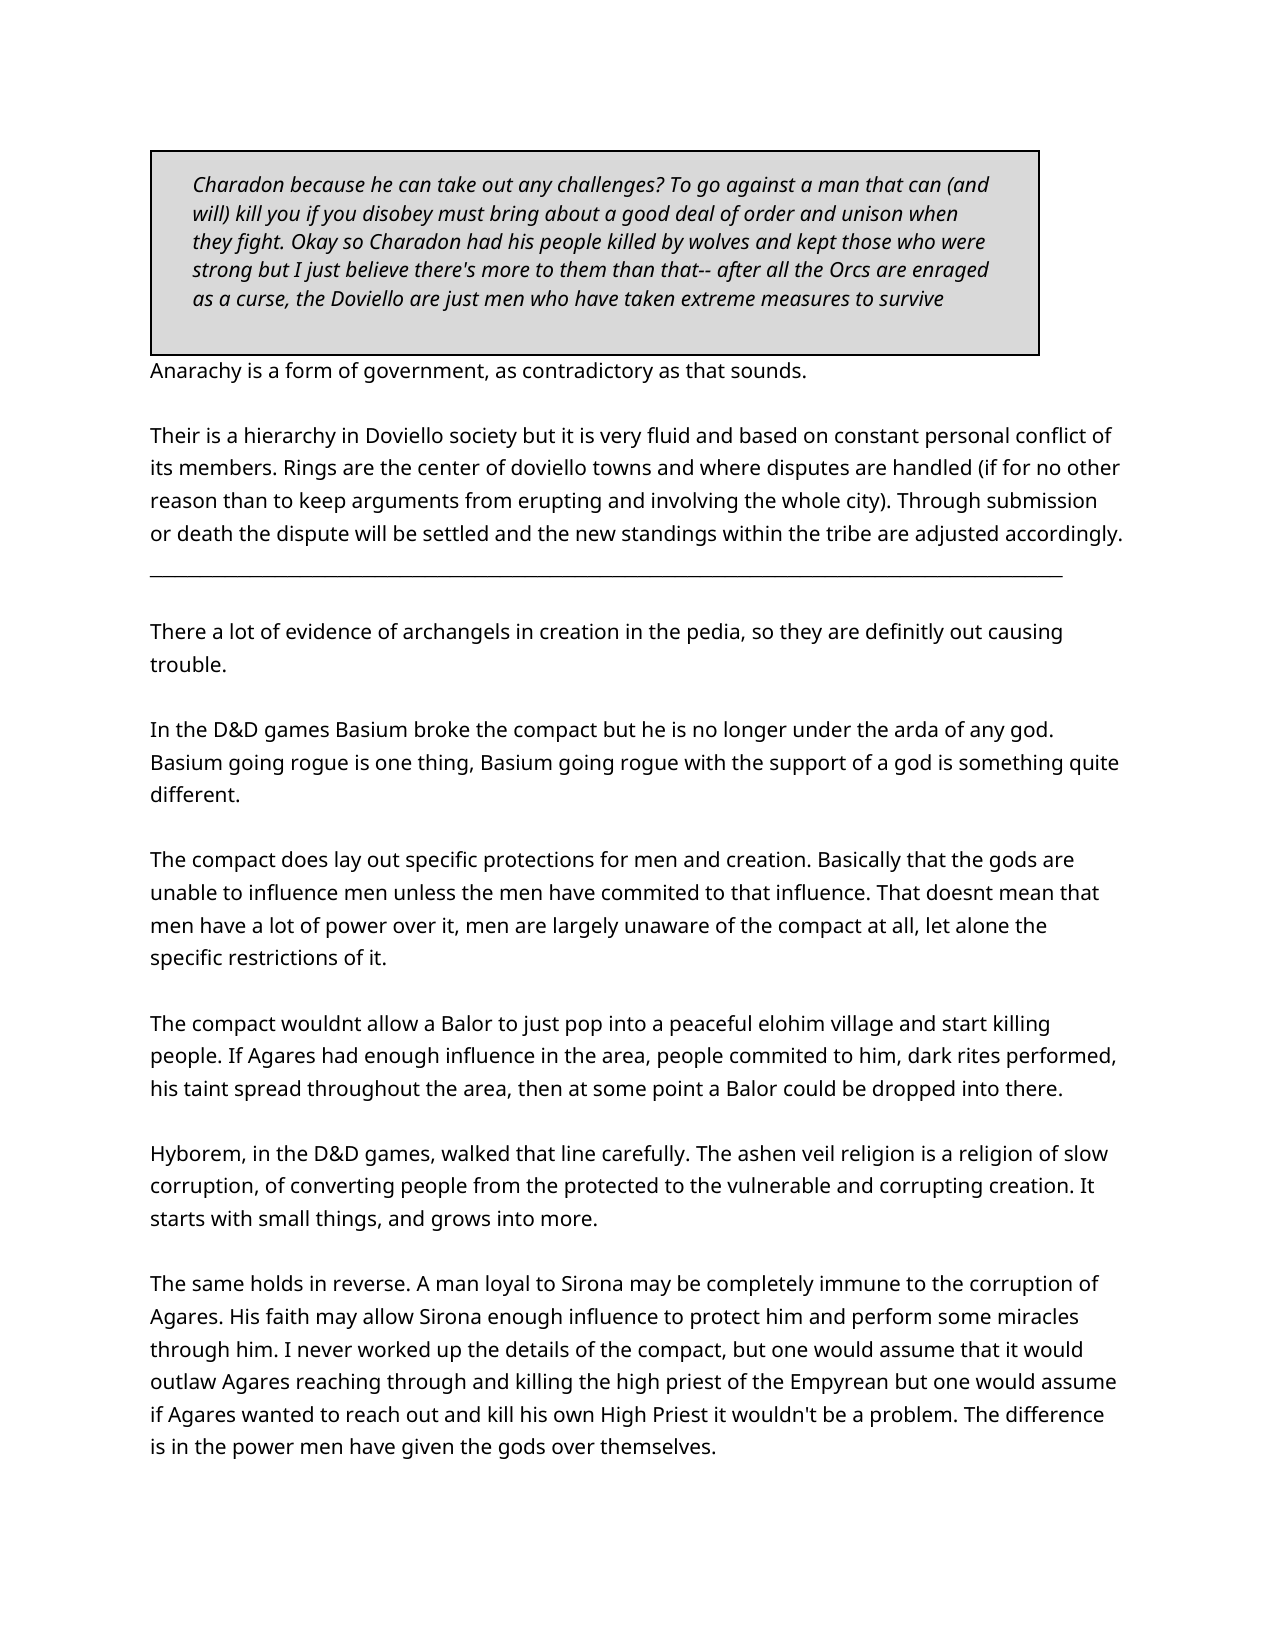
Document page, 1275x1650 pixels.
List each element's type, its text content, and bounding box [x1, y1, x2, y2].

text In the D&D games Basium broke the compact but he is no longer under the arda of any god. Basium going rogue is one thing, Basium going rogue with the support of a god is something quite different. [150, 715, 1125, 809]
text There a lot of evidence of archangels in creation in the pedia, so they are definitly out causing trouble. [150, 617, 1125, 678]
text The compact wouldnt allow a Balor to just pop into a peaceful elohim village and start killing people. If Agares had enough influence in the area, people commited to him, dark rites performed, his taint spread throughout the area, then at some point a Balor could be dropped into there. [150, 1009, 1125, 1102]
text _________________________________________________________________________ [150, 551, 1125, 580]
text The same holds in reverse. A man loyal to Sirona may be completely immune to the corruption of Agares. His faith may allow Sirona enough influence to protect him and perform some miracles through him. I never worked up the details of the compact, but one would assume that it would outlaw Agares reaching through and killing the high priest of the Empyrean but one would assume if Agares wanted to reach out and kill his own High Priest it wouldn't be a problem. The difference is in the power men have given the gods over themselves. [150, 1269, 1125, 1461]
text Hyborem, in the D&D games, walked that line carefully. The ashen veil religion is a religion of slow corruption, of converting people from the protected to the vulnerable and corrupting creation. It starts with small things, and grows into more. [150, 1139, 1125, 1233]
text Their is a hierarchy in Doviello society but it is very fluid and based on constant personal conflict of its members. Rings are the center of doviello towns and where disputes are handled (if for no other reason than to keep arguments from erupting and involving the whole city). Through submission or death the dispute will be settled and the new standings within the tribe are adjusted accordingly. [150, 421, 1125, 547]
text Anarachy is a form of government, as contradictory as that sounds. [150, 356, 1125, 384]
text The compact does lay out specific protections for men and creation. Basically that the gods are unable to influence men unless the men have commited to that influence. That doesnt mean that men have a lot of power over it, men are largely unaware of the compact at all, let alone the specific restrictions of it. [150, 846, 1125, 972]
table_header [152, 152, 1038, 354]
